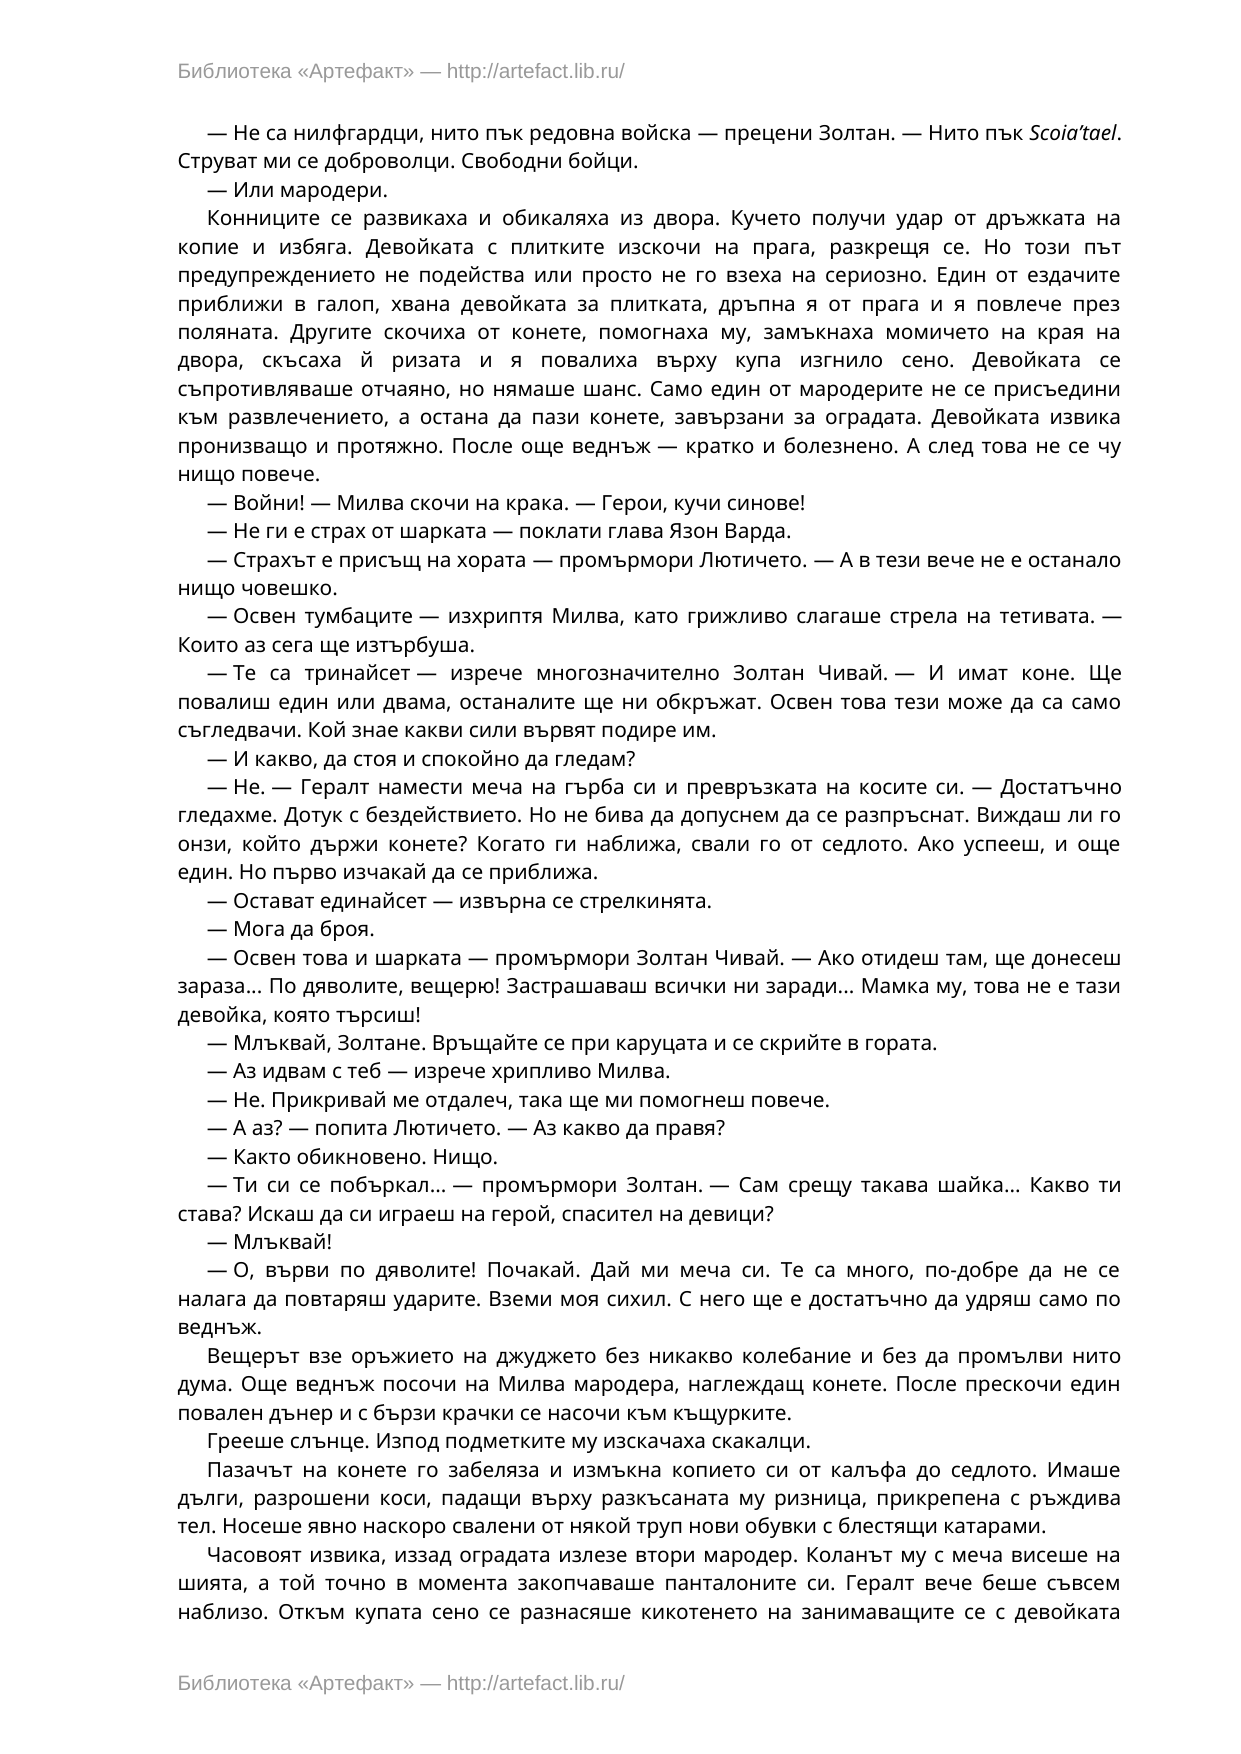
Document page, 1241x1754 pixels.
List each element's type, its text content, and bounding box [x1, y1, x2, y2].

text — Не ги е страх от шарката — поклати глава Язон Варда. [177, 516, 1122, 545]
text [177, 1540, 1122, 1625]
text — Както обикновено. Нищо. [177, 1142, 1122, 1170]
text — О, върви по дяволите! Почакай. Дай ми меча си. Те са много, по-добре да не се налага да повтаряш ударите. Вземи моя сихил. С него ще е достатъчно да удряш само по веднъж. [177, 1256, 1122, 1341]
text — Не. Прикривай ме отдалеч, така ще ми помогнеш повече. [177, 1085, 1122, 1113]
text Вещерът взе оръжието на джуджето без никакво колебание и без да промълви нито дума. Още веднъж посочи на Милва мародера, наглеждащ конете. После прескочи един повален дънер и с бързи крачки се насочи към къщурките. [177, 1341, 1122, 1426]
text — Те са тринайсет — изрече многозначително Золтан Чивай. — И имат коне. Ще повалиш един или двама, останалите ще ни обкръжат. Освен това тези може да са само съгледвачи. Кой знае какви сили вървят подире им. [177, 658, 1122, 744]
text — Освен тумбаците — изхриптя Милва, като грижливо слагаше стрела на тетивата. — Които аз сега ще изтърбуша. [177, 602, 1122, 658]
text — Аз идвам с теб — изрече хрипливо Милва. [177, 1057, 1122, 1085]
text — Млъквай, Золтане. Връщайте се при каруцата и се скрийте в гората. [177, 1028, 1122, 1057]
text Грееше слънце. Изпод подметките му изскачаха скакалци. [177, 1426, 1122, 1455]
text — Не са нилфгардци, нито пък редовна войска — прецени Золтан. — Нито пък Scoia’tael. Струват ми се доброволци. Свободни бойци. [177, 118, 1122, 175]
text — Млъквай! [177, 1227, 1122, 1256]
text — Войни! — Милва скочи на крака. — Герои, кучи синове! [177, 488, 1122, 516]
text — Освен това и шарката — промърмори Золтан Чивай. — Ако отидеш там, ще донесеш зараза... По дяволите, вещерю! Застрашаваш всички ни заради... Мамка му, това не е тази девойка, която търсиш! [177, 943, 1122, 1028]
text — Остават единайсет — извърна се стрелкинята. [177, 886, 1122, 914]
text — И какво, да стоя и спокойно да гледам? [177, 744, 1122, 772]
text — Ти си се побъркал... — промърмори Золтан. — Сам срещу такава шайка... Какво ти става? Искаш да си играеш на герой, спасител на девици? [177, 1170, 1122, 1227]
text — А аз? — попита Лютичето. — Аз какво да правя? [177, 1113, 1122, 1142]
text Конниците се развикаха и обикаляха из двора. Кучето получи удар от дръжката на копие и избяга. Девойката с плитките изскочи на прага, разкрещя се. Но този път предупреждението не подейства или просто не го взеха на сериозно. Един от ездачите приближи в галоп, хвана девойката за плитката, дръпна я от прага и я повлече през поляната. Другите скочиха от конете, помогнаха му, замъкнаха момичето на края на двора, скъсаха й ризата и я повалиха върху купа изгнило сено. Девойката се съпротивляваше отчаяно, но нямаше шанс. Само един от мародерите не се присъедини към развлечението, а остана да пази конете, завързани за оградата. Девойката извика пронизващо и протяжно. После още веднъж — кратко и болезнено. А след това не се чу нищо повече. [177, 203, 1122, 488]
text — Мога да броя. [177, 914, 1122, 943]
text Пазачът на конете го забеляза и измъкна копието си от калъфа до седлото. Имаше дълги, разрошени коси, падащи върху разкъсаната му ризница, прикрепена с ръждива тел. Носеше явно наскоро свалени от някой труп нови обувки с блестящи катарами. [177, 1455, 1122, 1540]
text — Страхът е присъщ на хората — промърмори Лютичето. — А в тези вече не е останало нищо човешко. [177, 545, 1122, 602]
text — Не. — Гералт намести меча на гърба си и превръзката на косите си. — Достатъчно гледахме. Дотук с бездействието. Но не бива да допуснем да се разпръснат. Виждаш ли го онзи, който държи конете? Когато ги наближа, свали го от седлото. Ако успееш, и още един. Но първо изчакай да се приближа. [177, 772, 1122, 886]
text — Или мародери. [177, 175, 1122, 203]
